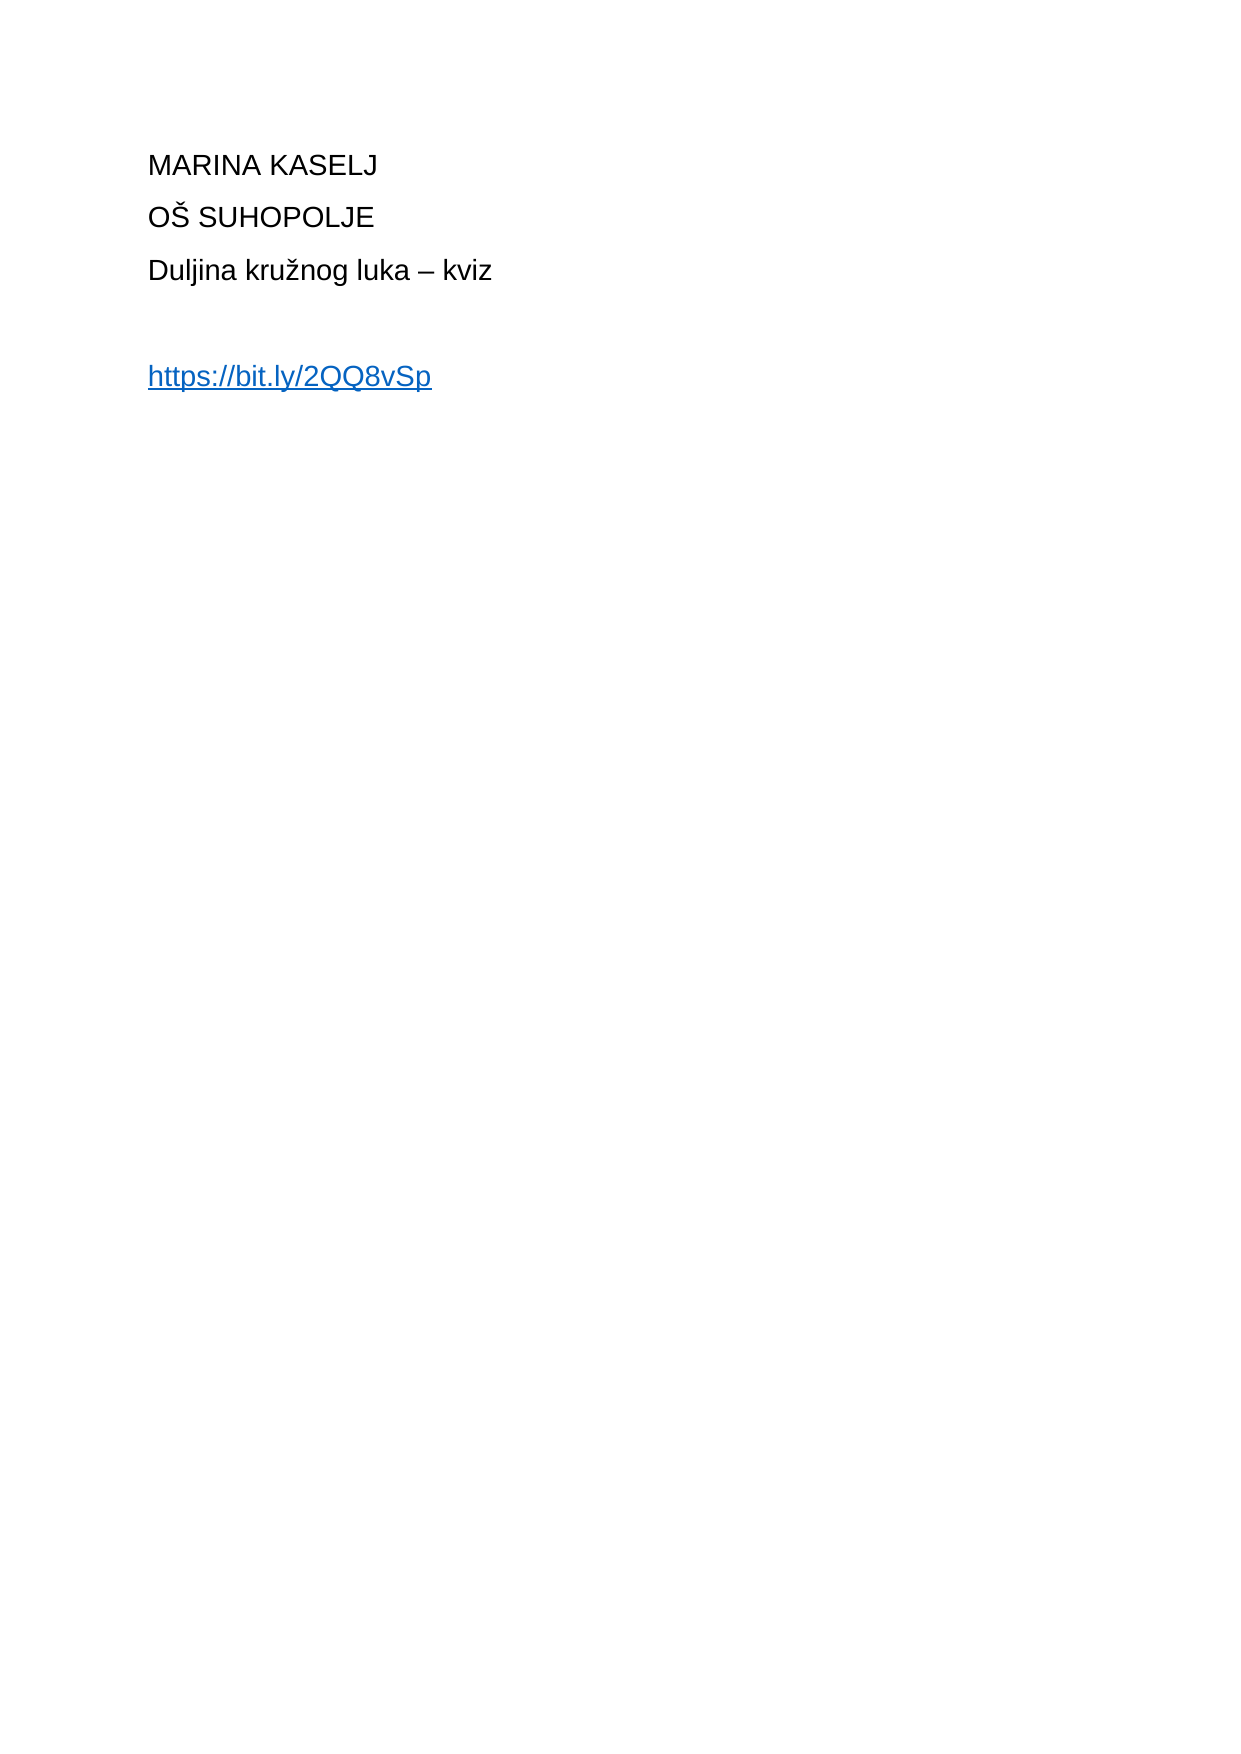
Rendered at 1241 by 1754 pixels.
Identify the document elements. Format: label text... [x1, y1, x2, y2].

text MARINA KASELJ [148, 148, 1093, 181]
text https://bit.ly/2QQ8vSp [148, 359, 1093, 392]
text OŠ SUHOPOLJE [148, 200, 1093, 234]
text Duljina kružnog luka – kviz [148, 253, 1093, 287]
